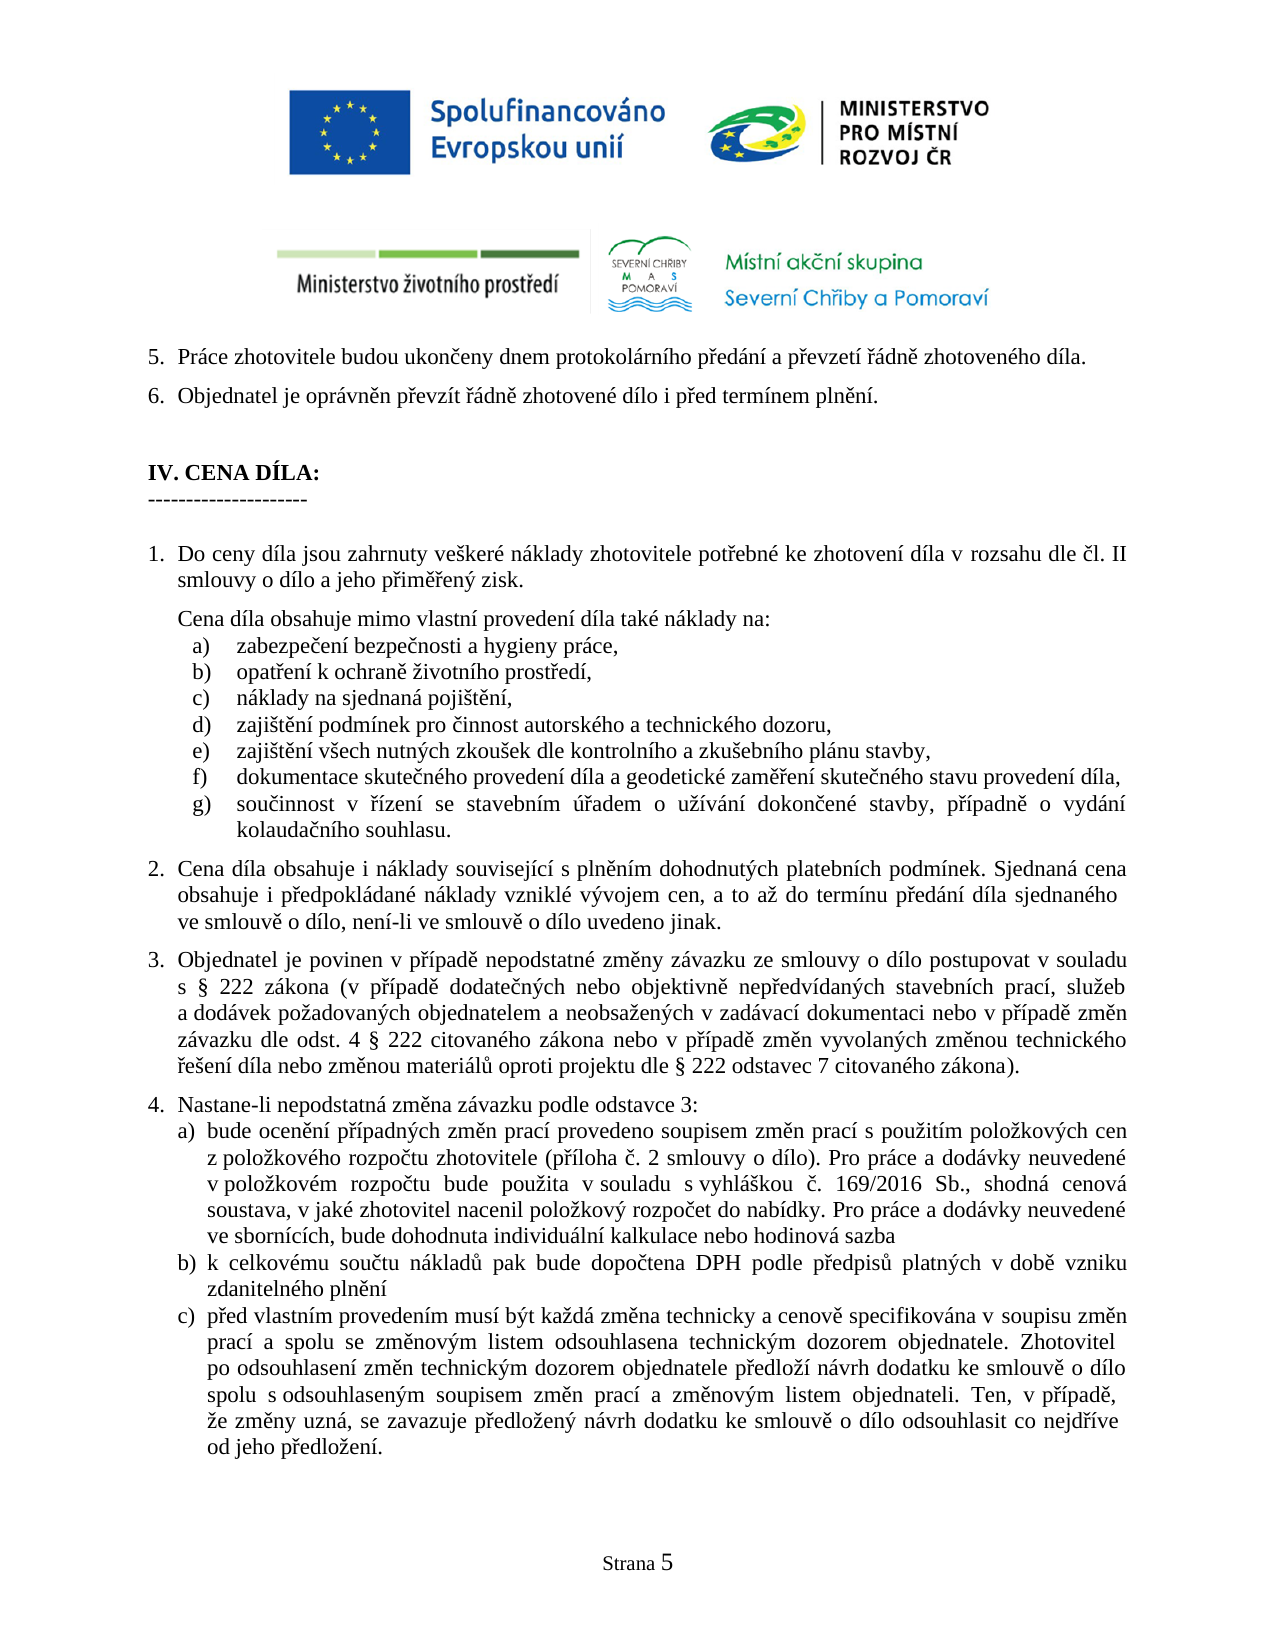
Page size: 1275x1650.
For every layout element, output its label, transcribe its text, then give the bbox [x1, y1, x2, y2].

list Objednatel je oprávněn převzít řádně zhotovené dílo i před termínem plnění. [148, 382, 1127, 409]
list Cena díla obsahuje i náklady související s plněním dohodnutých platebních podmínek. Sjednaná cena obsahuje i předpokládané náklady vzniklé vývojem cen, a to až do termínu předání díla sjednaného ve smlouvě o dílo, není-li ve smlouvě o dílo uvedeno jinak. [148, 855, 1127, 934]
text Cena díla obsahuje mimo vlastní provedení díla také náklady na: [177, 605, 1127, 632]
list Práce zhotovitele budou ukončeny dnem protokolárního předání a převzetí řádně zhotoveného díla. [148, 343, 1127, 370]
picture [261, 73, 1014, 315]
text --------------------- [148, 485, 1137, 540]
list zajištění podmínek pro činnost autorského a technického dozoru, [192, 711, 1127, 737]
list k celkovému součtu nákladů pak bude dopočtena DPH podle předpisů platných v době vzniku zdanitelného plnění [177, 1249, 1127, 1302]
list opatření k ochraně životního prostředí, [192, 658, 1127, 684]
text IV. CENA DÍLA: [148, 459, 1137, 485]
list Do ceny díla jsou zahrnuty veškeré náklady zhotovitele potřebné ke zhotovení díla v rozsahu dle čl. II smlouvy o dílo a jeho přiměřený zisk. [148, 540, 1127, 593]
list zajištění všech nutných zkoušek dle kontrolního a zkušebního plánu stavby, [192, 737, 1127, 763]
list Nastane-li nepodstatná změna závazku podle odstavce 3: [148, 1091, 1127, 1117]
list Objednatel je povinen v případě nepodstatné změny závazku ze smlouvy o dílo postupovat v souladu s § 222 zákona (v případě dodatečných nebo objektivně nepředvídaných stavebních prací, služeb a dodávek požadovaných objednatelem a neobsažených v zadávací dokumentaci nebo v případě změn závazku dle odst. 4 § 222 citovaného zákona nebo v případě změn vyvolaných změnou technického řešení díla nebo změnou materiálů oproti projektu dle § 222 odstavec 7 citovaného zákona). [148, 947, 1127, 1078]
list dokumentace skutečného provedení díla a geodetické zaměření skutečného stavu provedení díla, [192, 763, 1127, 790]
list zabezpečení bezpečnosti a hygieny práce, [192, 632, 1127, 658]
list před vlastním provedením musí být každá změna technicky a cenově specifikována v soupisu změn prací a spolu se změnovým listem odsouhlasena technickým dozorem objednatele. Zhotovitel po odsouhlasení změn technickým dozorem objednatele předloží návrh dodatku ke smlouvě o dílo spolu s odsouhlaseným soupisem změn prací a změnovým listem objednateli. Ten, v případě, že změny uzná, se zavazuje předložený návrh dodatku ke smlouvě o dílo odsouhlasit co nejdříve od jeho předložení. [177, 1302, 1127, 1460]
list bude ocenění případných změn prací provedeno soupisem změn prací s použitím položkových cen z položkového rozpočtu zhotovitele (příloha č. 2 smlouvy o dílo). Pro práce a dodávky neuvedené v položkovém rozpočtu bude použita v souladu s vyhláškou č. 169/2016 Sb., shodná cenová soustava, v jaké zhotovitel nacenil položkový rozpočet do nabídky. Pro práce a dodávky neuvedené ve sbornících, bude dohodnuta individuální kalkulace nebo hodinová sazba [177, 1117, 1127, 1249]
list náklady na sjednaná pojištění, [192, 684, 1127, 711]
list součinnost v řízení se stavebním úřadem o užívání dokončené stavby, případně o vydání kolaudačního souhlasu. [192, 790, 1127, 842]
